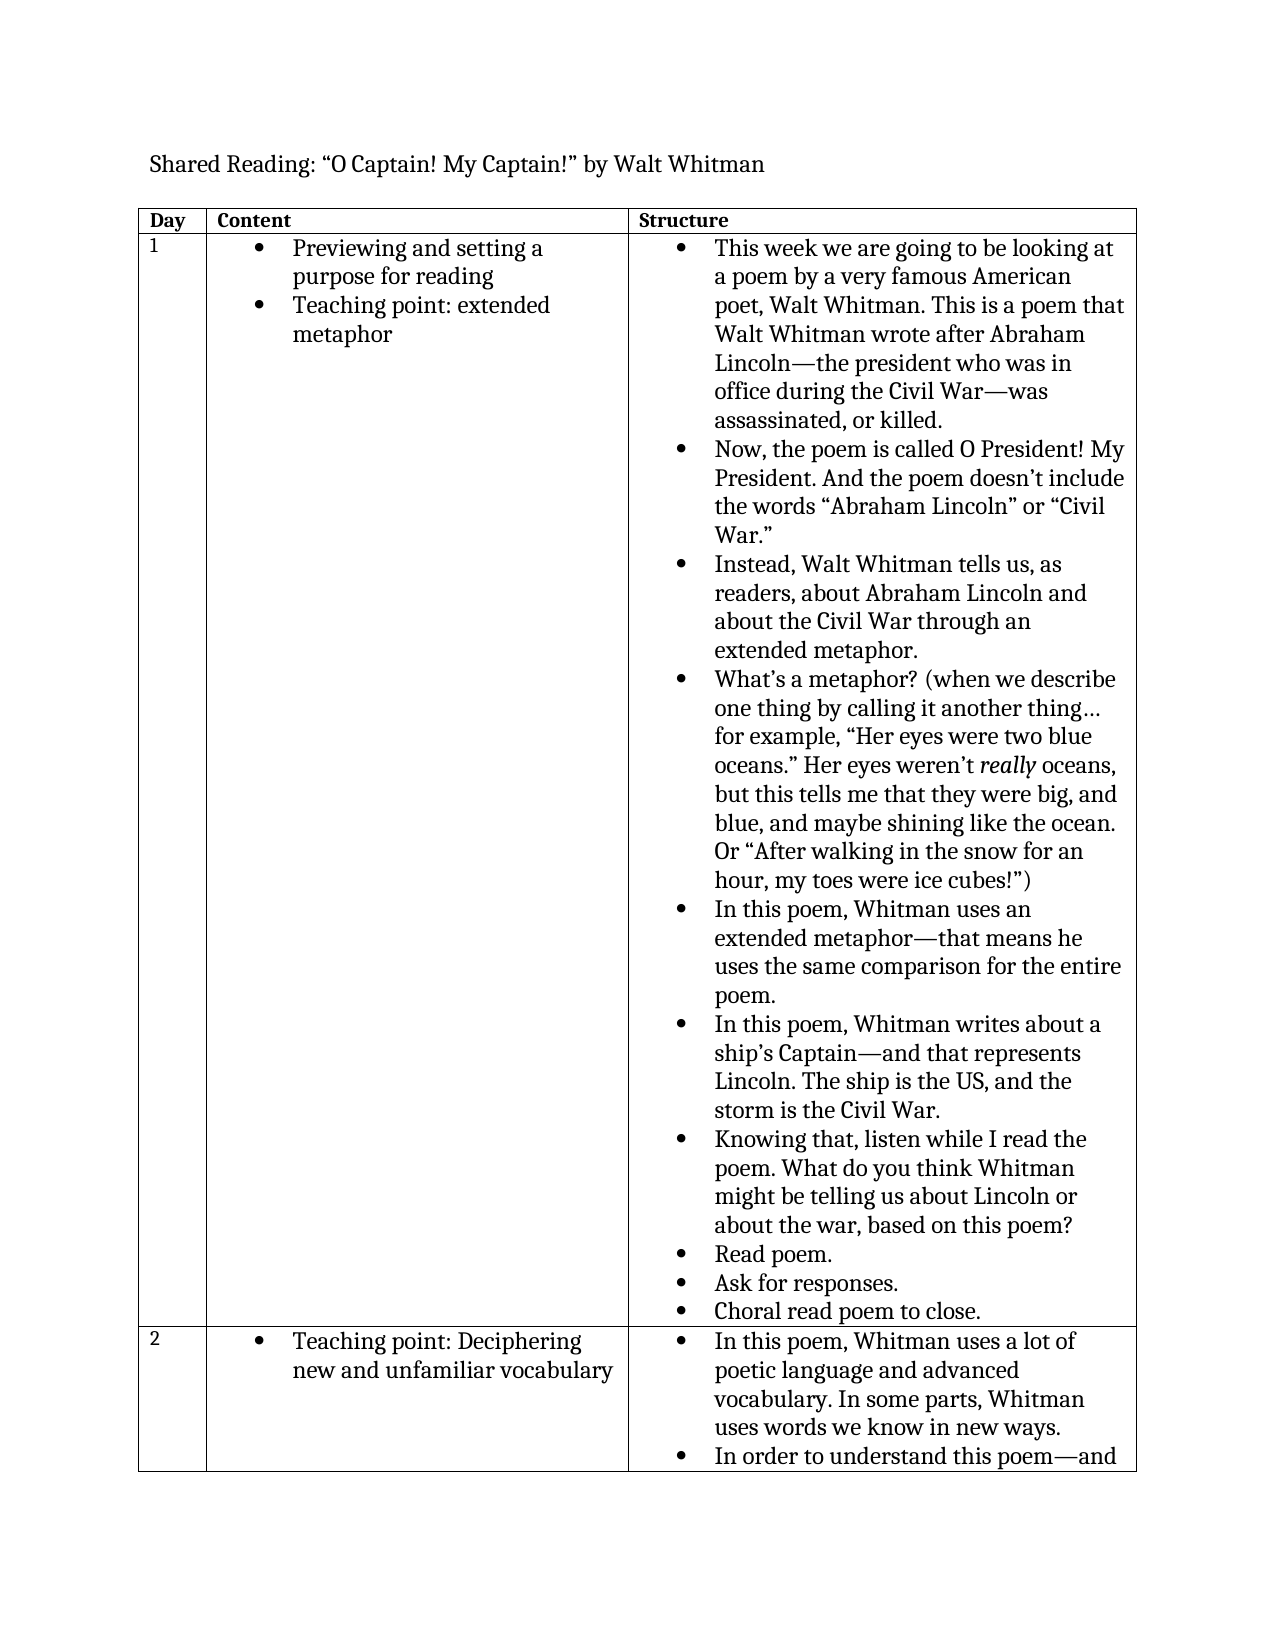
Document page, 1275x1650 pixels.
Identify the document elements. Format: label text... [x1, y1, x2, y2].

table_cell 1 [139, 234, 206, 1326]
table_header Day [139, 209, 206, 232]
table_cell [629, 1327, 1136, 1471]
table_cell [207, 1327, 628, 1471]
table_header Content [207, 209, 628, 232]
table_header Structure [629, 209, 1136, 232]
table_cell Previewing and setting a purpose for reading Teaching point: extended metaphor [207, 234, 628, 1326]
table_cell This week we are going to be looking at a poem by a very famous American poet, Walt Whitman. This is a poem that Walt Whitman wrote after Abraham Lincoln—the president who was in office during the Civil War—was assassinated, or killed. Now, the poem is called O President! My President. And the poem doesn’t include the words “Abraham Lincoln” or “Civil War.” Instead, Walt Whitman tells us, as readers, about Abraham Lincoln and about the Civil War through an extended metaphor. What’s a metaphor? (when we describe one thing by calling it another thing…for example, “Her eyes were two blue oceans.” Her eyes weren’t really oceans, but this tells me that they were big, and blue, and maybe shining like the ocean. Or “After walking in the snow for an hour, my toes were ice cubes!”) In this poem, Whitman uses an extended metaphor—that means he uses the same comparison for the entire poem. In this poem, Whitman writes about a ship’s Captain—and that represents Lincoln. The ship is the US, and the storm is the Civil War. Knowing that, listen while I read the poem. What do you think Whitman might be telling us about Lincoln or about the war, based on this poem? Read poem. Ask for responses. Choral read poem to close. [629, 234, 1136, 1326]
table_cell 2 [139, 1327, 206, 1471]
text Shared Reading: “O Captain! My Captain!” by Walt Whitman [150, 150, 1125, 179]
